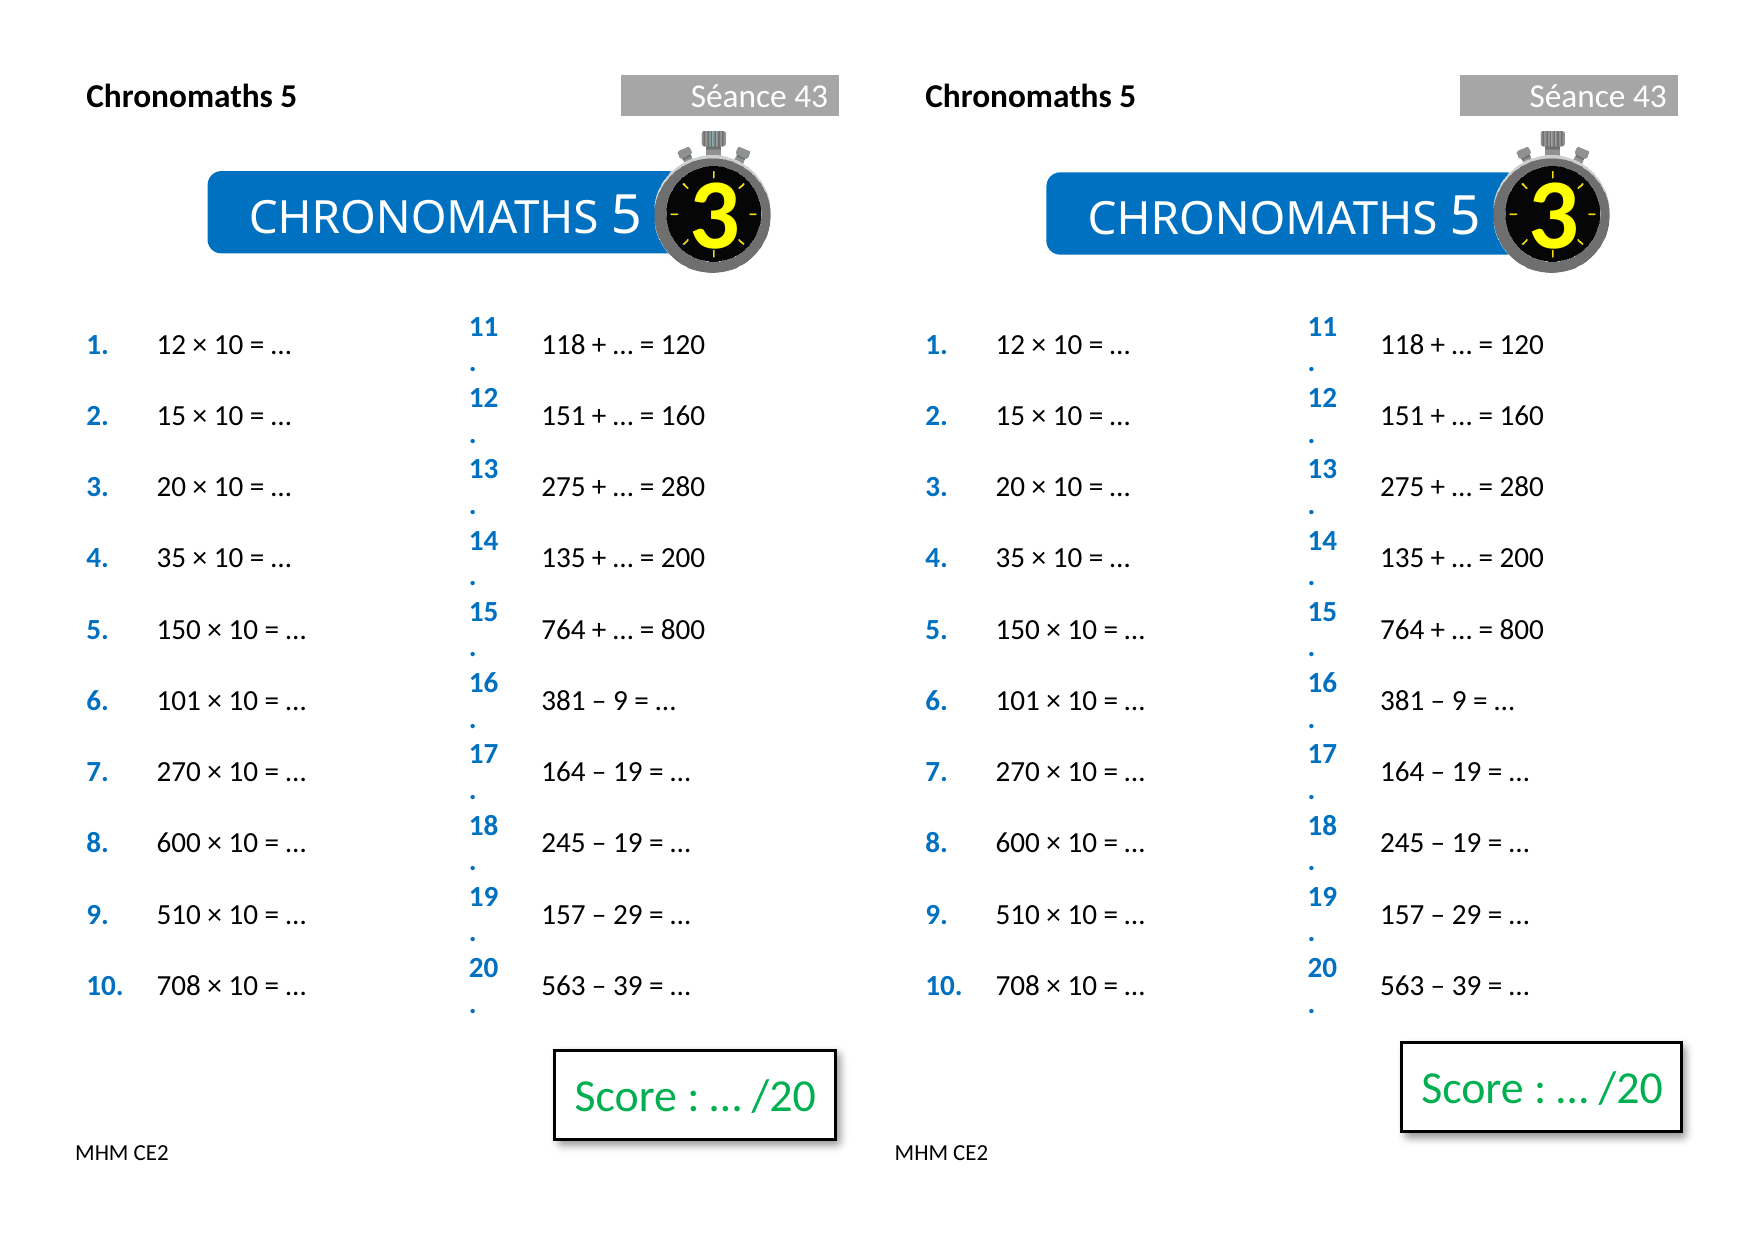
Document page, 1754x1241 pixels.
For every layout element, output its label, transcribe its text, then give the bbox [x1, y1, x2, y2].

table_cell 135 + … = 200 [517, 522, 840, 593]
table_cell 10. [914, 949, 974, 1020]
table_cell 4. [914, 522, 974, 593]
table_cell 20 × 10 = … [974, 450, 1296, 522]
table_cell 563 – 39 = … [517, 949, 840, 1020]
table_cell 15 × 10 = … [974, 379, 1296, 450]
table_cell 600 × 10 = … [974, 807, 1296, 878]
table_cell 764 + … = 800 [1356, 593, 1679, 664]
table_header 12 × 10 = … [135, 308, 457, 379]
table_cell 135 + … = 200 [1356, 522, 1679, 593]
table_cell 381 – 9 = … [517, 664, 840, 735]
table_cell 16. [457, 664, 517, 735]
table_header Séance 43 [621, 75, 839, 116]
table_cell 3. [914, 450, 974, 522]
table_cell 5. [914, 593, 974, 664]
table_cell 20. [1296, 949, 1356, 1020]
table_header 1. [75, 308, 135, 379]
table_cell 150 × 10 = … [135, 593, 457, 664]
table_cell 164 – 19 = … [1356, 735, 1679, 807]
table_cell 14. [1296, 522, 1356, 593]
picture [1493, 130, 1610, 273]
table_cell 17. [457, 735, 517, 807]
table_cell 13. [1296, 450, 1356, 522]
table_cell 600 × 10 = … [135, 807, 457, 878]
table_cell 20 × 10 = … [135, 450, 457, 522]
table_header 11. [457, 308, 517, 379]
table_cell 35 × 10 = … [974, 522, 1296, 593]
table_cell 5. [75, 593, 135, 664]
table_cell 2. [914, 379, 974, 450]
table_header 11. [1296, 308, 1356, 379]
table_cell 4. [75, 522, 135, 593]
table_cell 708 × 10 = … [974, 949, 1296, 1020]
table_cell 6. [914, 664, 974, 735]
table_cell 19. [457, 878, 517, 949]
table_cell 101 × 10 = … [974, 664, 1296, 735]
table_cell 245 – 19 = … [517, 807, 840, 878]
table_cell 157 – 29 = … [1356, 878, 1679, 949]
table_cell 764 + … = 800 [517, 593, 840, 664]
table_header 12 × 10 = … [974, 308, 1296, 379]
table_cell 151 + … = 160 [1356, 379, 1679, 450]
table_cell 12. [1296, 379, 1356, 450]
table_cell 150 × 10 = … [974, 593, 1296, 664]
table_cell 270 × 10 = … [135, 735, 457, 807]
table_cell 510 × 10 = … [974, 878, 1296, 949]
table_header Séance 43 [1460, 75, 1678, 116]
table_cell 3. [75, 450, 135, 522]
table_cell 9. [75, 878, 135, 949]
table_cell 101 × 10 = … [135, 664, 457, 735]
table_cell 18. [1296, 807, 1356, 878]
table_cell 18. [457, 807, 517, 878]
table_header 1. [914, 308, 974, 379]
table_cell 510 × 10 = … [135, 878, 457, 949]
table_cell 9. [914, 878, 974, 949]
table_header 118 + … = 120 [1356, 308, 1679, 379]
table_cell 13. [457, 450, 517, 522]
table_header Chronomaths 5 [914, 75, 1460, 116]
table_cell 20. [457, 949, 517, 1020]
table_cell 19. [1296, 878, 1356, 949]
table_cell 270 × 10 = … [974, 735, 1296, 807]
table_cell 16. [1296, 664, 1356, 735]
table_cell 708 × 10 = … [135, 949, 457, 1020]
table_cell 8. [914, 807, 974, 878]
table_cell 275 + … = 280 [517, 450, 840, 522]
table_cell 8. [75, 807, 135, 878]
table_cell 15 × 10 = … [135, 379, 457, 450]
table_header 118 + … = 120 [517, 308, 840, 379]
table_cell 164 – 19 = … [517, 735, 840, 807]
table_cell 563 – 39 = … [1356, 949, 1679, 1020]
picture [654, 130, 771, 273]
table_cell 275 + … = 280 [1356, 450, 1679, 522]
table_cell 35 × 10 = … [135, 522, 457, 593]
table_cell 14. [457, 522, 517, 593]
table_header Chronomaths 5 [75, 75, 621, 116]
table_cell 15. [457, 593, 517, 664]
table_cell 7. [75, 735, 135, 807]
table_cell 6. [75, 664, 135, 735]
table_cell 17. [1296, 735, 1356, 807]
table_cell 245 – 19 = … [1356, 807, 1679, 878]
table_cell 151 + … = 160 [517, 379, 840, 450]
table_cell 12. [457, 379, 517, 450]
table_cell 7. [914, 735, 974, 807]
table_cell 157 – 29 = … [517, 878, 840, 949]
table_cell 2. [75, 379, 135, 450]
table_cell 15. [1296, 593, 1356, 664]
table_cell 10. [75, 949, 135, 1020]
table_cell 381 – 9 = … [1356, 664, 1679, 735]
